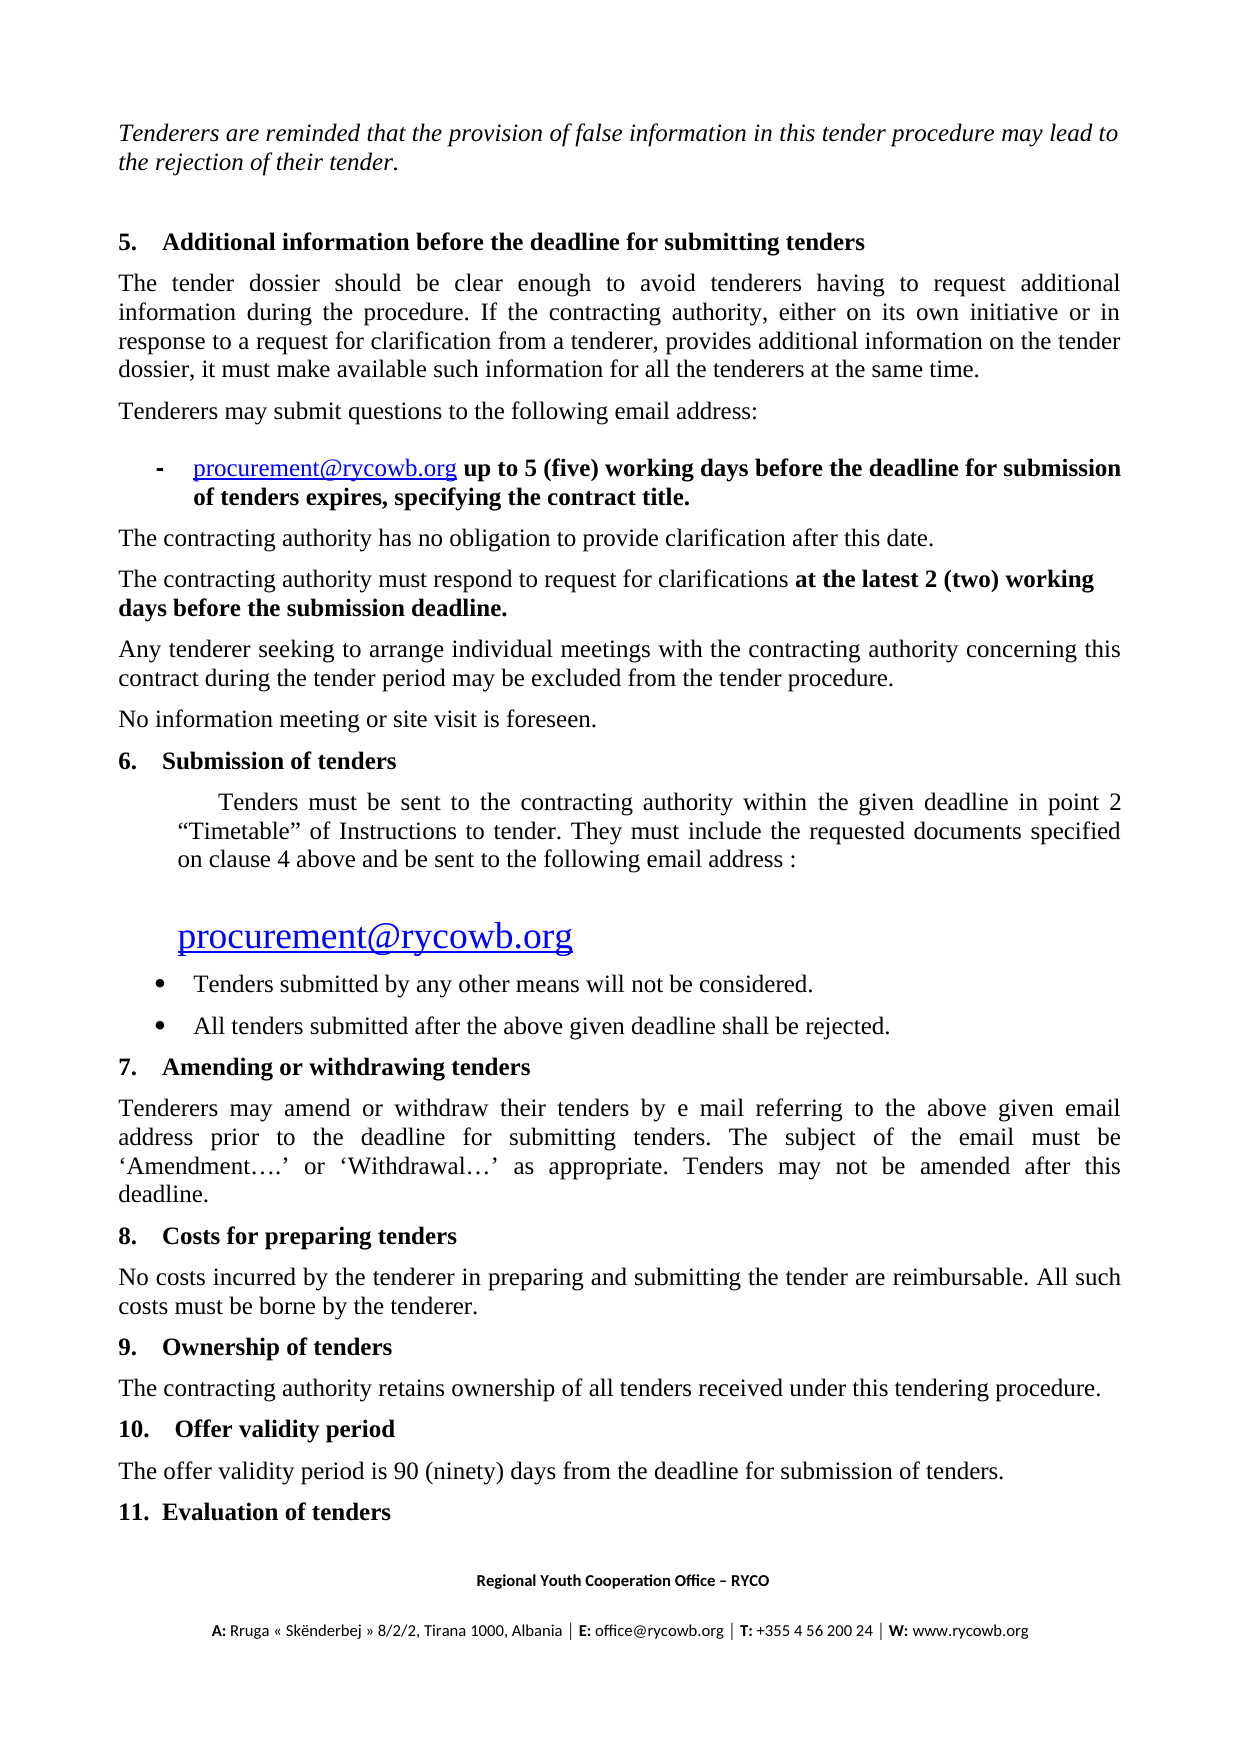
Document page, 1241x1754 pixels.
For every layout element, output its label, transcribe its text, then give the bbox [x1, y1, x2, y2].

list All tenders submitted after the above given deadline shall be rejected. [156, 1011, 1111, 1039]
text Tenders must be sent to the contracting authority within the given deadline in point 2 “Timetable” of Instructions to tender. They must include the requested documents specified on clause 4 above and be sent to the following email address : [118, 787, 1122, 873]
text Any tenderer seeking to arrange individual meetings with the contracting authority concerning this contract during the tender period may be excluded from the tender procedure. [118, 634, 1122, 692]
text Tenderers may submit questions to the following email address: [118, 396, 1122, 424]
text Tenderers may amend or withdraw their tenders by e mail referring to the above given email address prior to the deadline for submitting tenders. The subject of the email must be ‘Amendment….’ or ‘Withdrawal…’ as appropriate. Tenders may not be amended after this deadline. [118, 1093, 1122, 1208]
list Amending or withdrawing tenders [118, 1052, 1122, 1081]
list Submission of tenders [118, 746, 1122, 774]
text The contracting authority must respond to request for clarifications at the latest 2 (two) working days before the submission deadline. [118, 564, 1122, 622]
text The offer validity period is 90 (ninety) days from the deadline for submission of tenders. [118, 1456, 1122, 1484]
text Tenderers are reminded that the provision of false information in this tender procedure may lead to the rejection of their tender. [118, 118, 1122, 176]
text procurement@rycowb.org [177, 914, 1122, 957]
text The tender dossier should be clear enough to avoid tenderers having to request additional information during the procedure. If the contracting authority, either on its own initiative or in response to a request for clarification from a tenderer, provides additional information on the tender dossier, it must make available such information for all the tenderers at the same time. [118, 268, 1122, 383]
list procurement@rycowb.org up to 5 (five) working days before the deadline for submission of tenders expires, specifying the contract title. [156, 453, 1122, 511]
list Costs for preparing tenders [118, 1221, 1122, 1249]
list Additional information before the deadline for submitting tenders [118, 227, 1122, 256]
list Ownership of tenders [118, 1332, 1122, 1361]
list Offer validity period [118, 1414, 1122, 1443]
text The contracting authority retains ownership of all tenders received under this tendering procedure. [118, 1373, 1122, 1402]
text No costs incurred by the tenderer in preparing and submitting the tender are reimbursable. All such costs must be borne by the tenderer. [118, 1262, 1122, 1319]
text The contracting authority has no obligation to provide clarification after this date. [118, 523, 1122, 552]
text No information meeting or site visit is foreseen. [118, 704, 1122, 733]
list Tenders submitted by any other means will not be considered. [156, 969, 1111, 998]
list Evaluation of tenders [118, 1497, 1122, 1526]
